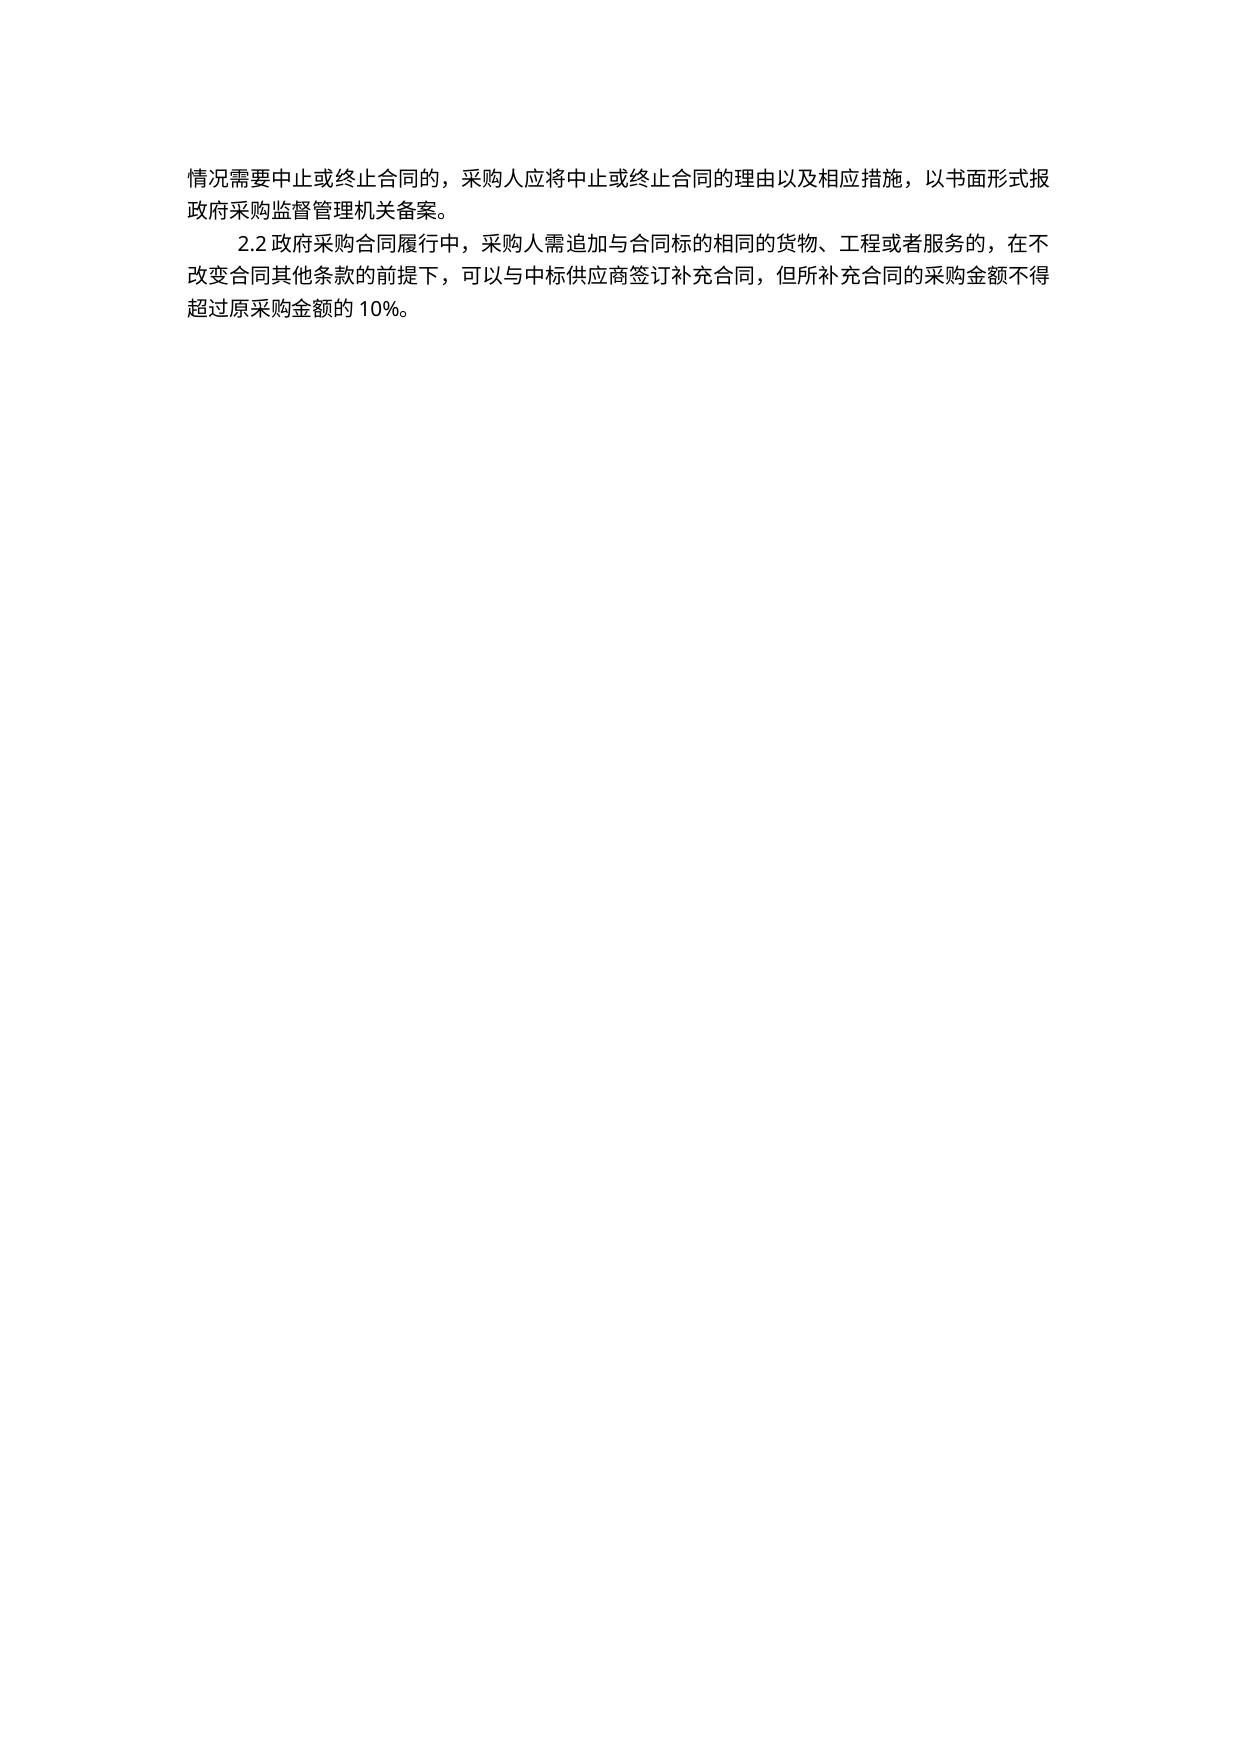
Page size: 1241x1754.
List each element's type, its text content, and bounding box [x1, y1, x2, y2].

text 2.2政府采购合同履行中，采购人需追加与合同标的相同的货物、工程或者服务的，在不改变合同其他条款的前提下，可以与中标供应商签订补充合同，但所补充合同的采购金额不得超过原采购金额的10%。 [187, 227, 1053, 324]
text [187, 162, 1053, 227]
